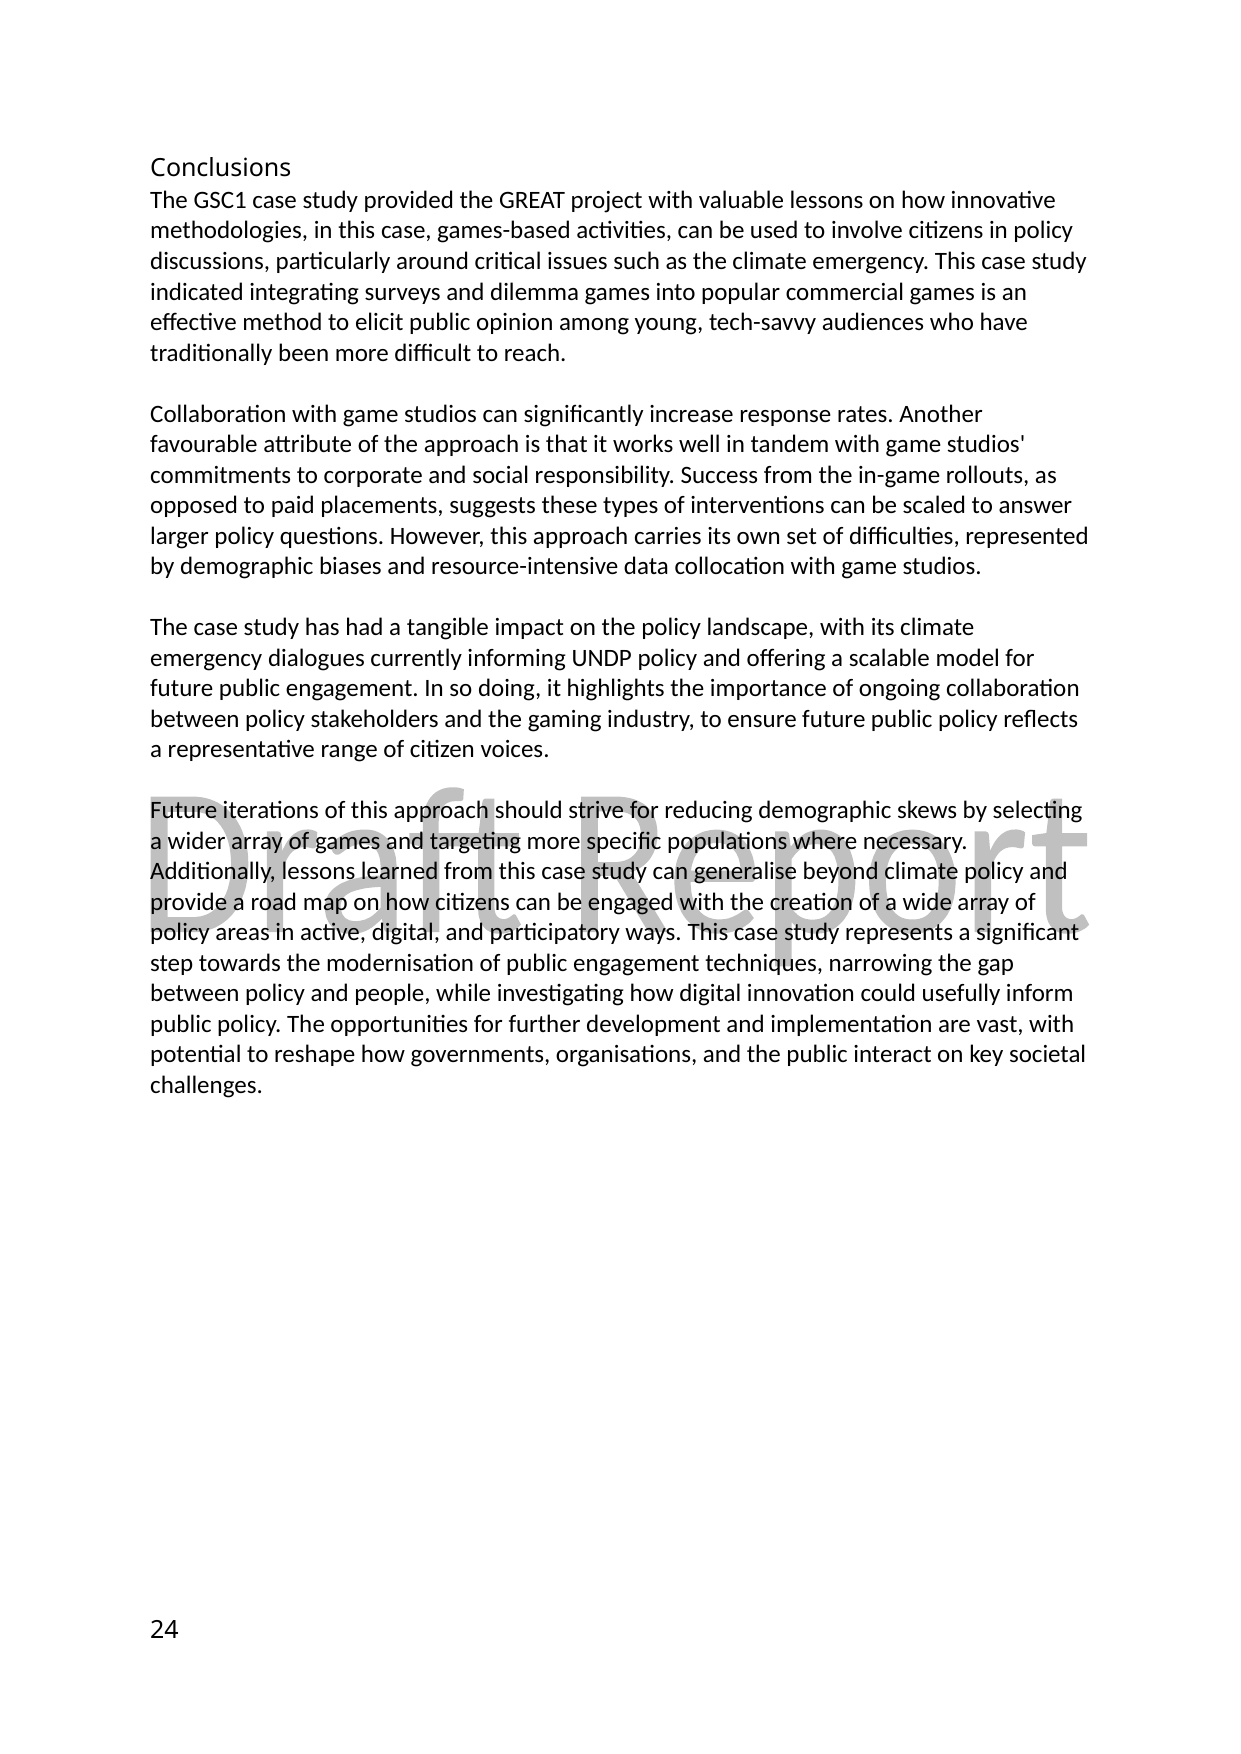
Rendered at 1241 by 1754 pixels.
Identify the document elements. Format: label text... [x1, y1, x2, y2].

text Conclusions [150, 150, 1090, 184]
text Collaboration with game studios can significantly increase response rates. Another favourable attribute of the approach is that it works well in tandem with game studios' commitments to corporate and social responsibility. Success from the in-game rollouts, as opposed to paid placements, suggests these types of interventions can be scaled to answer larger policy questions. However, this approach carries its own set of difficulties, represented by demographic biases and resource-intensive data collocation with game studios. [150, 398, 1090, 581]
text Future iterations of this approach should strive for reducing demographic skews by selecting a wider array of games and targeting more specific populations where necessary. Additionally, lessons learned from this case study can generalise beyond climate policy and provide a road map on how citizens can be engaged with the creation of a wide array of policy areas in active, digital, and participatory ways. This case study represents a significant step towards the modernisation of public engagement techniques, narrowing the gap between policy and people, while investigating how digital innovation could usefully inform public policy. The opportunities for further development and implementation are vast, with potential to reshape how governments, organisations, and the public interact on key societal challenges. [150, 794, 1090, 1100]
text The GSC1 case study provided the GREAT project with valuable lessons on how innovative methodologies, in this case, games-based activities, can be used to involve citizens in policy discussions, particularly around critical issues such as the climate emergency. This case study indicated integrating surveys and dilemma games into popular commercial games is an effective method to elicit public opinion among young, tech-savvy audiences who have traditionally been more difficult to reach. [150, 184, 1090, 367]
text The case study has had a tangible impact on the policy landscape, with its climate emergency dialogues currently informing UNDP policy and offering a scalable model for future public engagement. In so doing, it highlights the importance of ongoing collaboration between policy stakeholders and the gaming industry, to ensure future public policy reflects a representative range of citizen voices. [150, 611, 1090, 764]
